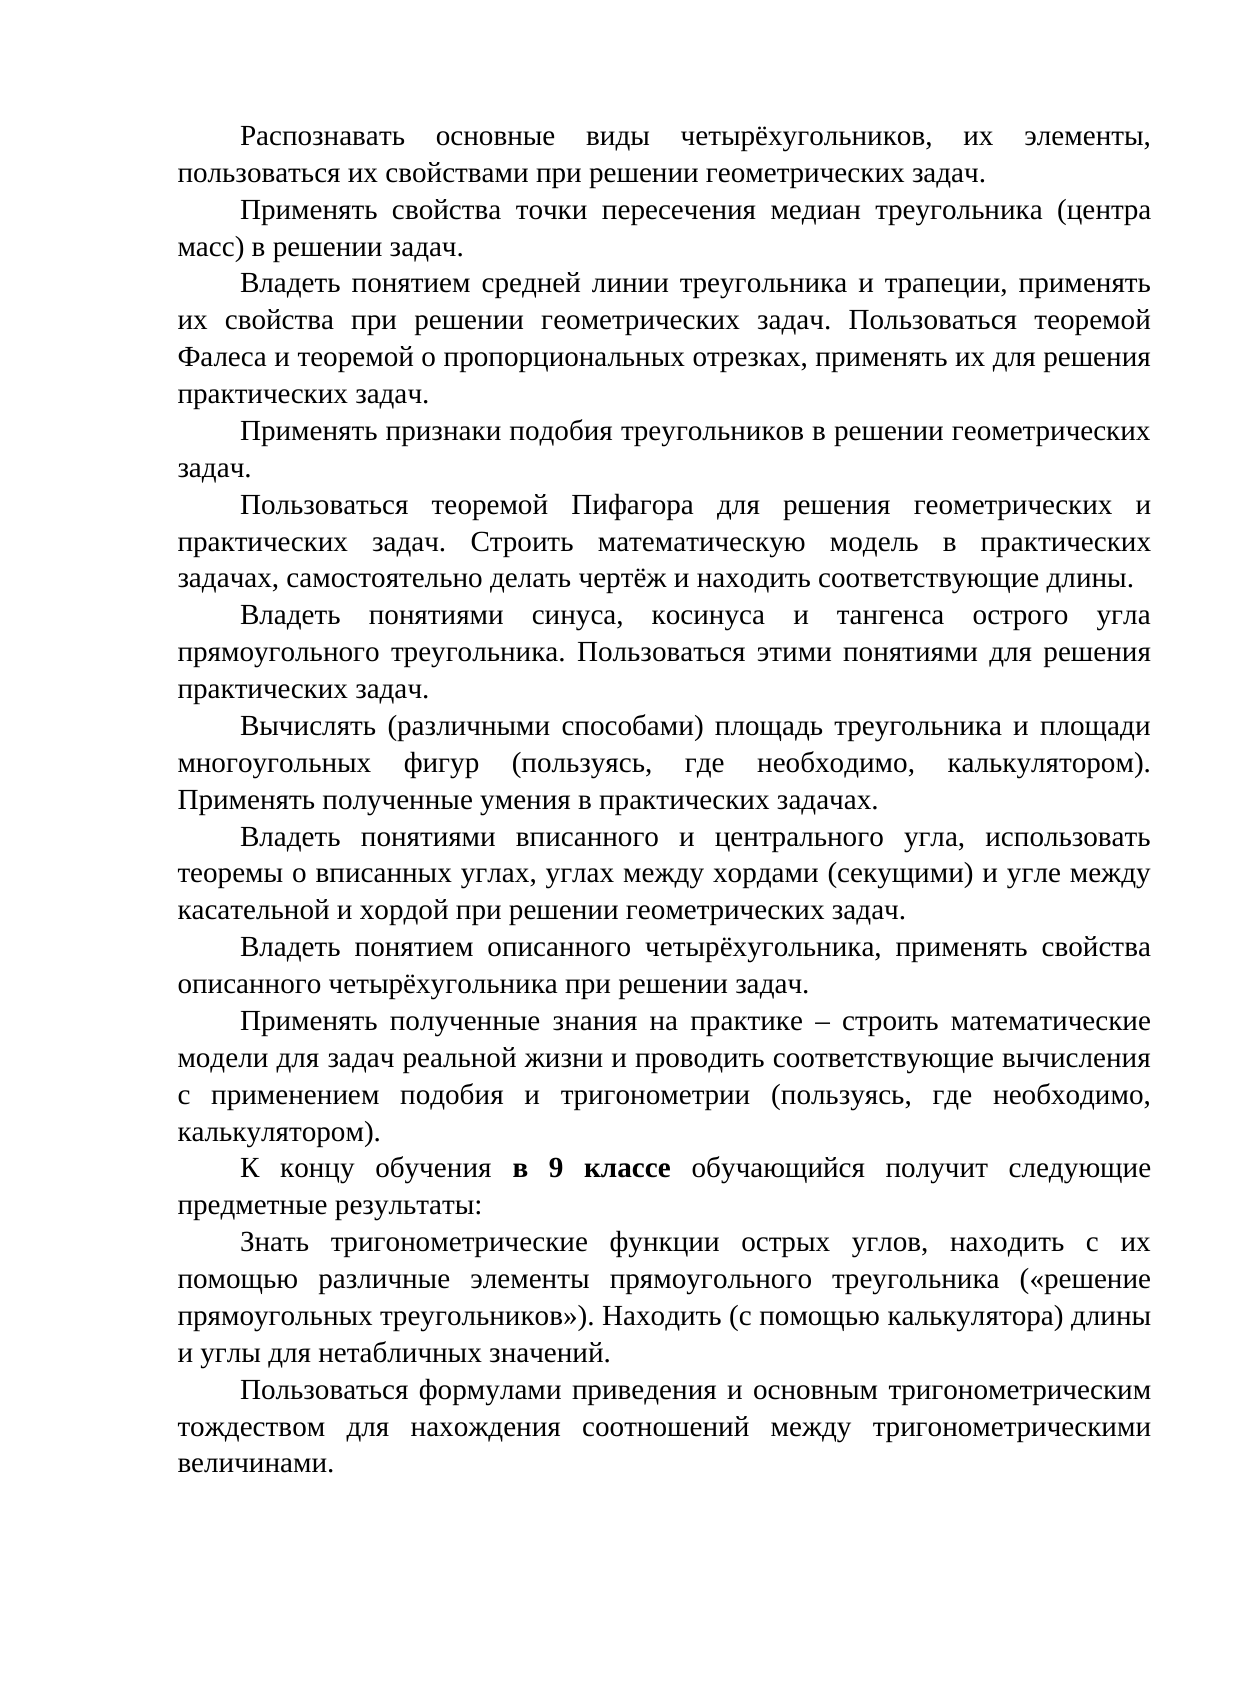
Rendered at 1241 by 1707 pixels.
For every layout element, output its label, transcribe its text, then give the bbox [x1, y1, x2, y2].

text Владеть понятиями синуса, косинуса и тангенса острого угла прямоугольного треугольника. Пользоваться этими понятиями для решения практических задач. [177, 597, 1152, 705]
text Распознавать основные виды четырёхугольников, их элементы, пользоваться их свойствами при решении геометрических задач. [177, 118, 1152, 188]
text Пользоваться формулами приведения и основным тригонометрическим тождеством для нахождения соотношений между тригонометрическими величинами. [177, 1372, 1152, 1479]
text Применять полученные знания на практике – строить математические модели для задач реальной жизни и проводить соответствующие вычисления с применением подобия и тригонометрии (пользуясь, где необходимо, калькулятором). [177, 1003, 1152, 1147]
text Применять признаки подобия треугольников в решении геометрических задач. [177, 413, 1152, 483]
text Владеть понятиями вписанного и центрального угла, использовать теоремы о вписанных углах, углах между хордами (секущими) и угле между касательной и хордой при решении геометрических задач. [177, 819, 1152, 926]
text Применять свойства точки пересечения медиан треугольника (центра масс) в решении задач. [177, 192, 1152, 262]
text Пользоваться теоремой Пифагора для решения геометрических и практических задач. Строить математическую модель в практических задачах, самостоятельно делать чертёж и находить соответствующие длины. [177, 487, 1152, 594]
text Владеть понятием средней линии треугольника и трапеции, применять их свойства при решении геометрических задач. Пользоваться теоремой Фалеса и теоремой о пропорциональных отрезках, применять их для решения практических задач. [177, 266, 1152, 410]
text Знать тригонометрические функции острых углов, находить с их помощью различные элементы прямоугольного треугольника («решение прямоугольных треугольников»). Находить (с помощью калькулятора) длины и углы для нетабличных значений. [177, 1224, 1152, 1368]
text Вычислять (различными способами) площадь треугольника и площади многоугольных фигур (пользуясь, где необходимо, калькулятором). Применять полученные умения в практических задачах. [177, 708, 1152, 815]
text К концу обучения в 9 классе обучающийся получит следующие предметные результаты: [177, 1151, 1152, 1221]
text Владеть понятием описанного четырёхугольника, применять свойства описанного четырёхугольника при решении задач. [177, 929, 1152, 1000]
